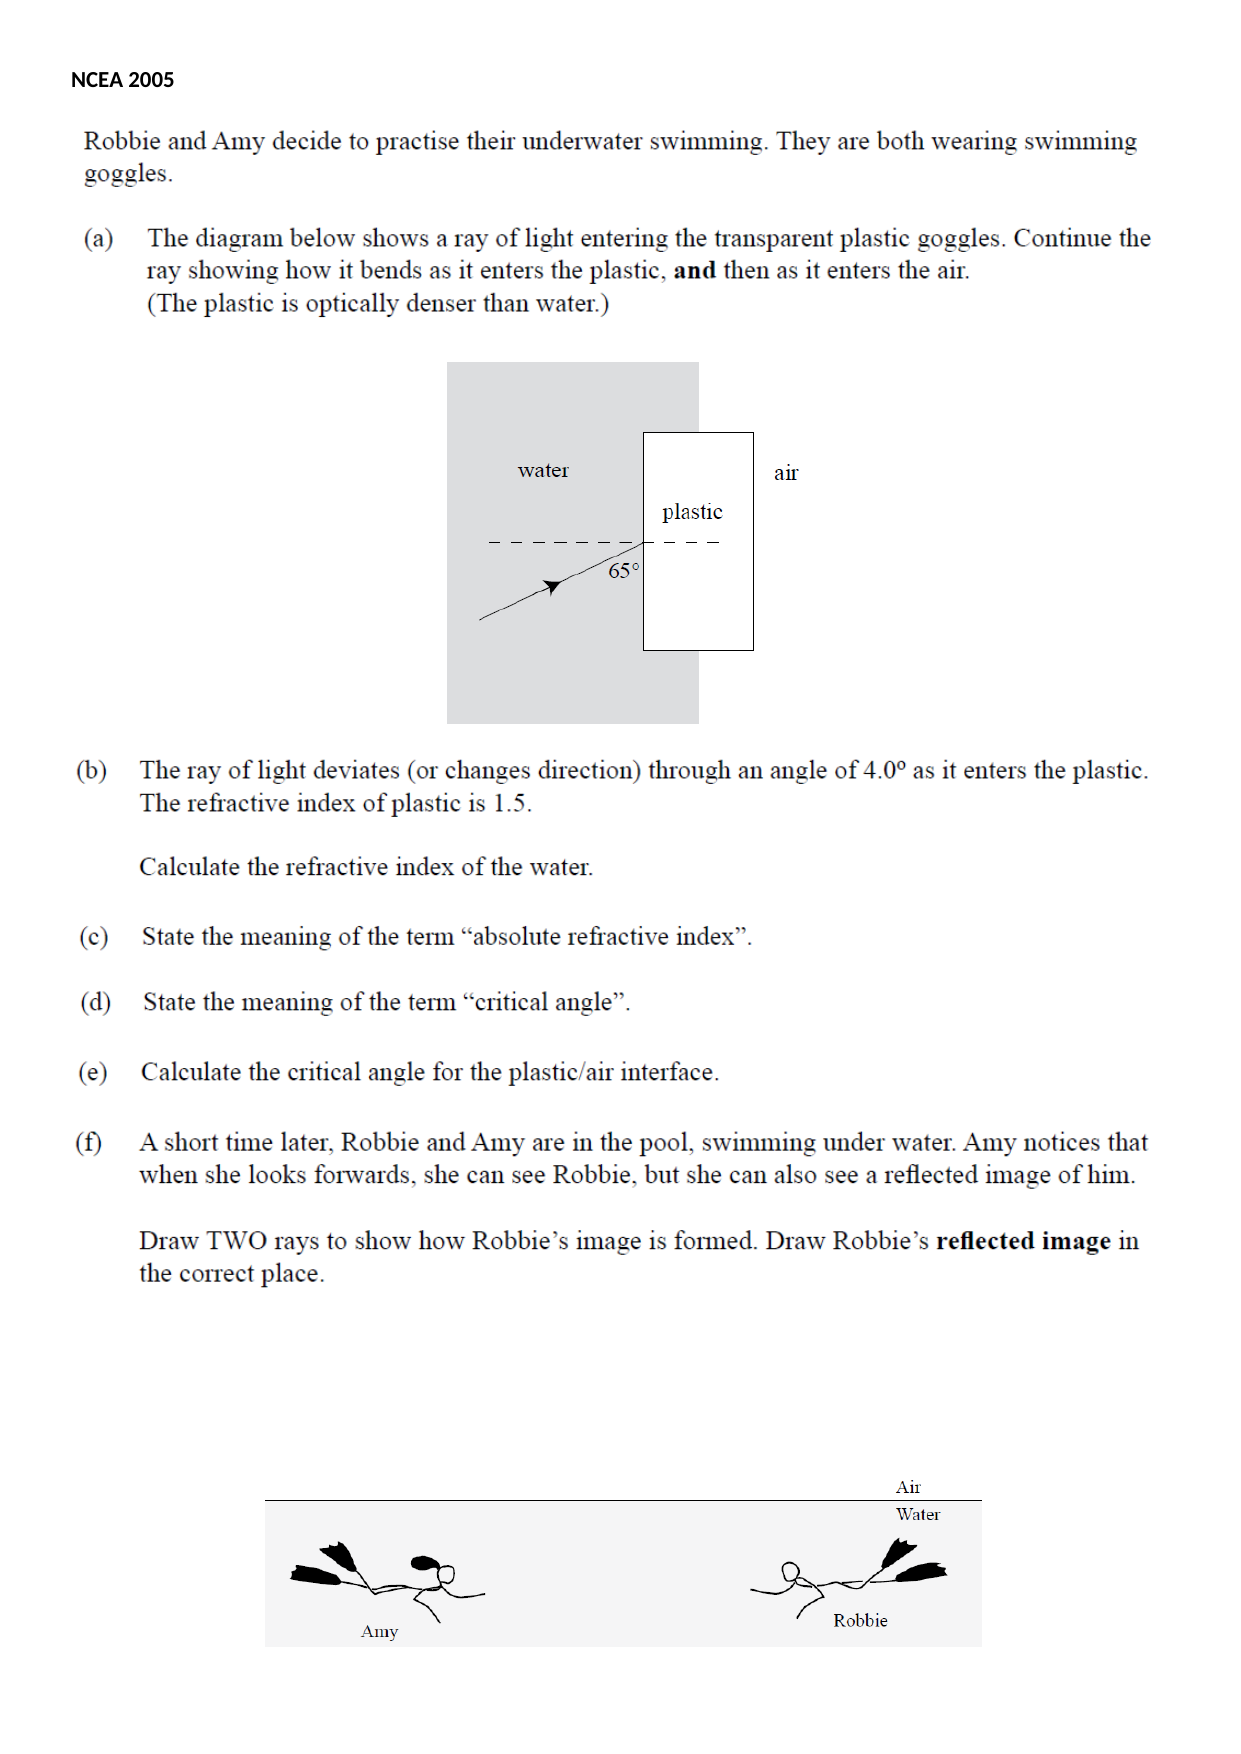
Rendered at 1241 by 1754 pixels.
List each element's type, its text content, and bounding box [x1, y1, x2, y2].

picture [431, 347, 809, 732]
text NCEA 2005 [71, 65, 1169, 93]
picture [254, 1323, 986, 1647]
picture [70, 977, 1162, 1027]
picture [70, 752, 1162, 895]
picture [70, 1117, 1162, 1303]
picture [70, 915, 1162, 957]
picture [70, 113, 1162, 327]
picture [70, 1047, 1162, 1097]
